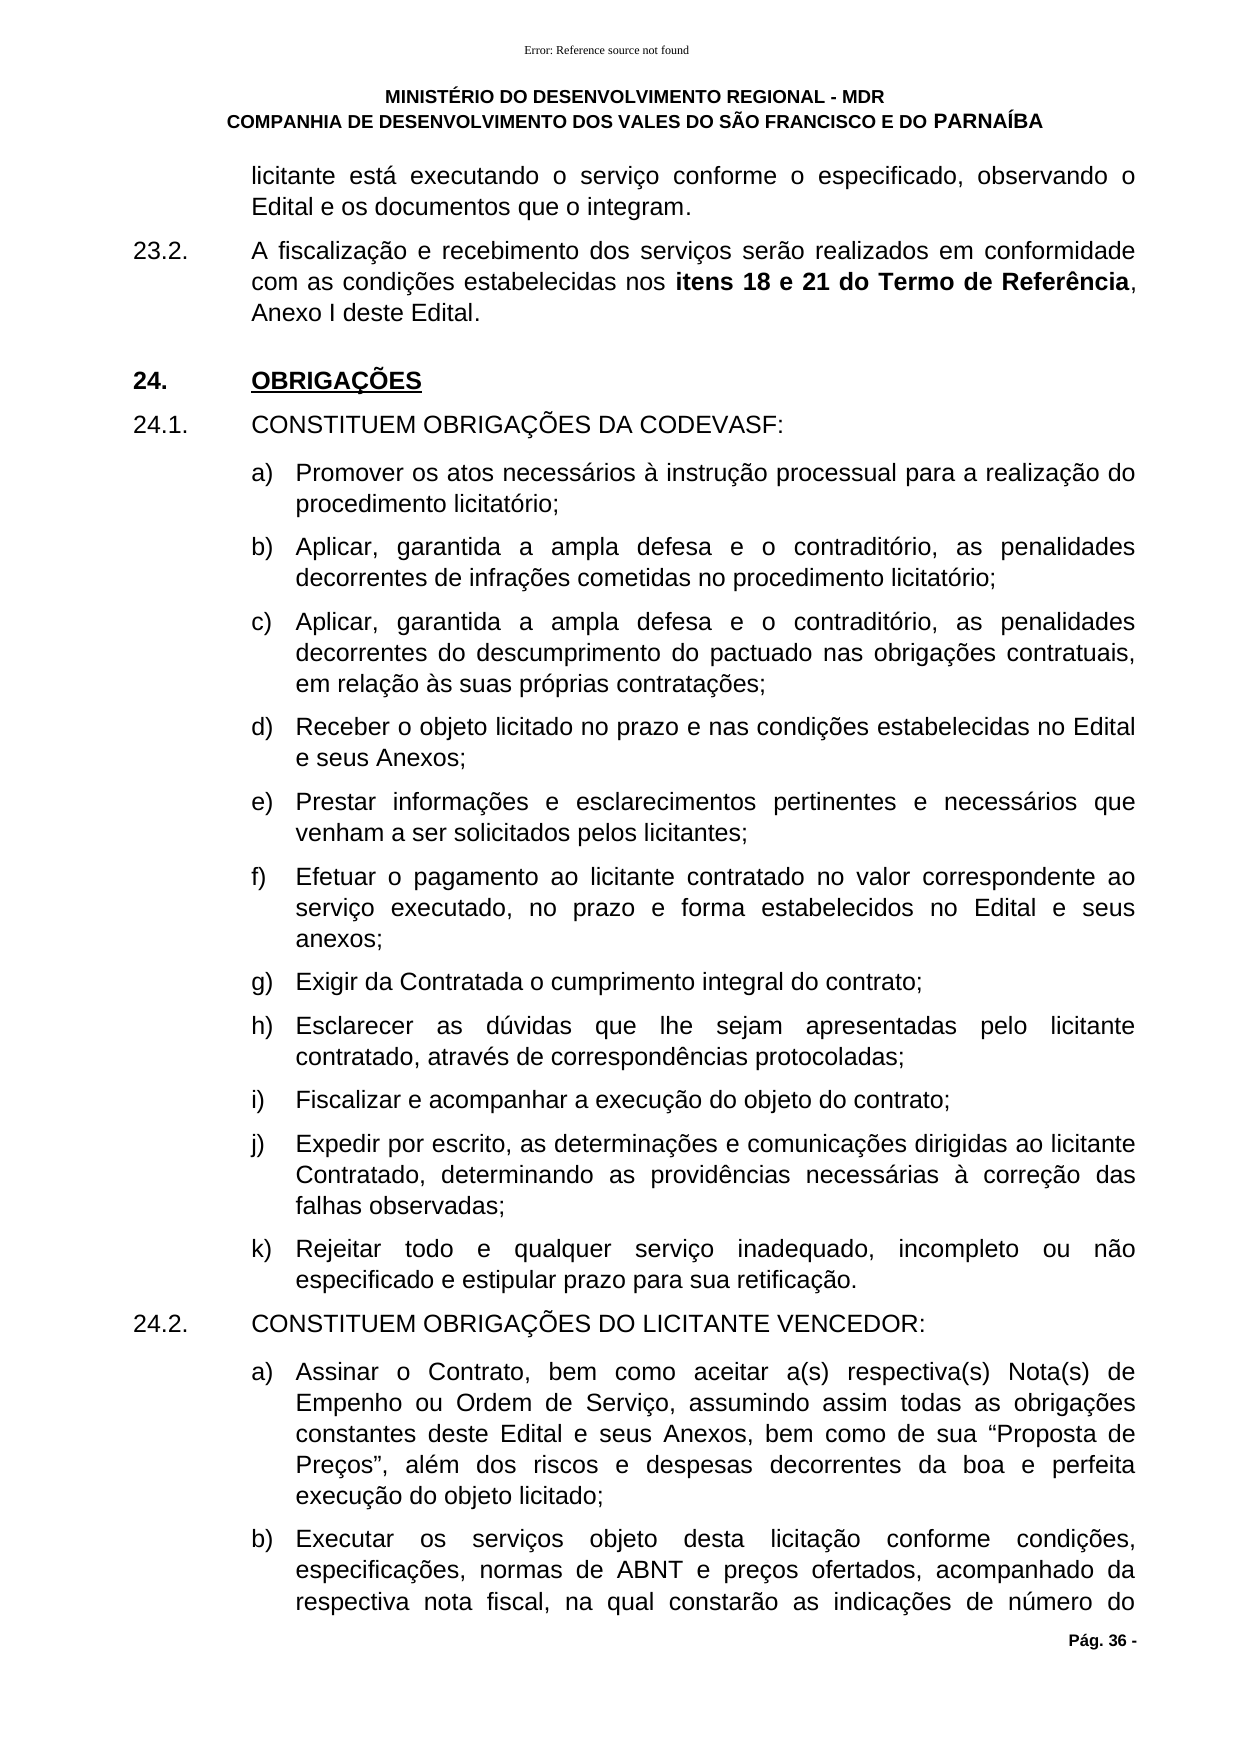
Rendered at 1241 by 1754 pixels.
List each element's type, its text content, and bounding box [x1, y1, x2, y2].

list OBRIGAÇÕES [133, 366, 1137, 395]
list Rejeitar todo e qualquer serviço inadequado, incompleto ou não especificado e estipular prazo para sua retificação. [251, 1234, 1137, 1294]
list CONSTITUEM OBRIGAÇÕES DA CODEVASF: [133, 410, 1137, 438]
list Prestar informações e esclarecimentos pertinentes e necessários que venham a ser solicitados pelos licitantes; [251, 787, 1137, 847]
list Receber o objeto licitado no prazo e nas condições estabelecidas no Edital e seus Anexos; [251, 712, 1137, 772]
list Exigir da Contratada o cumprimento integral do contrato; [251, 967, 1137, 996]
list Aplicar, garantida a ampla defesa e o contraditório, as penalidades decorrentes de infrações cometidas no procedimento licitatório; [251, 532, 1137, 592]
list Expedir por escrito, as determinações e comunicações dirigidas ao licitante Contratado, determinando as providências necessárias à correção das falhas observadas; [251, 1129, 1137, 1219]
list CONSTITUEM OBRIGAÇÕES DO LICITANTE VENCEDOR: [133, 1309, 1137, 1338]
list Aplicar, garantida a ampla defesa e o contraditório, as penalidades decorrentes do descumprimento do pactuado nas obrigações contratuais, em relação às suas próprias contratações; [251, 607, 1137, 697]
list Promover os atos necessários à instrução processual para a realização do procedimento licitatório; [251, 457, 1137, 517]
list Fiscalizar e acompanhar a execução do objeto do contrato; [251, 1085, 1137, 1114]
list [251, 1524, 1137, 1615]
list Esclarecer as dúvidas que lhe sejam apresentadas pelo licitante contratado, através de correspondências protocoladas; [251, 1011, 1137, 1070]
list Efetuar o pagamento ao licitante contratado no valor correspondente ao serviço executado, no prazo e forma estabelecidos no Edital e seus anexos; [251, 861, 1137, 952]
list A fiscalização e recebimento dos serviços serão realizados em conformidade com as condições estabelecidas nos itens 18 e 21 do Termo de Referência, Anexo I deste Edital. [133, 236, 1137, 326]
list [133, 161, 1137, 221]
list Assinar o Contrato, bem como aceitar a(s) respectiva(s) Nota(s) de Empenho ou Ordem de Serviço, assumindo assim todas as obrigações constantes deste Edital e seus Anexos, bem como de sua “Proposta de Preços”, além dos riscos e despesas decorrentes da boa e perfeita execução do objeto licitado; [251, 1357, 1137, 1509]
